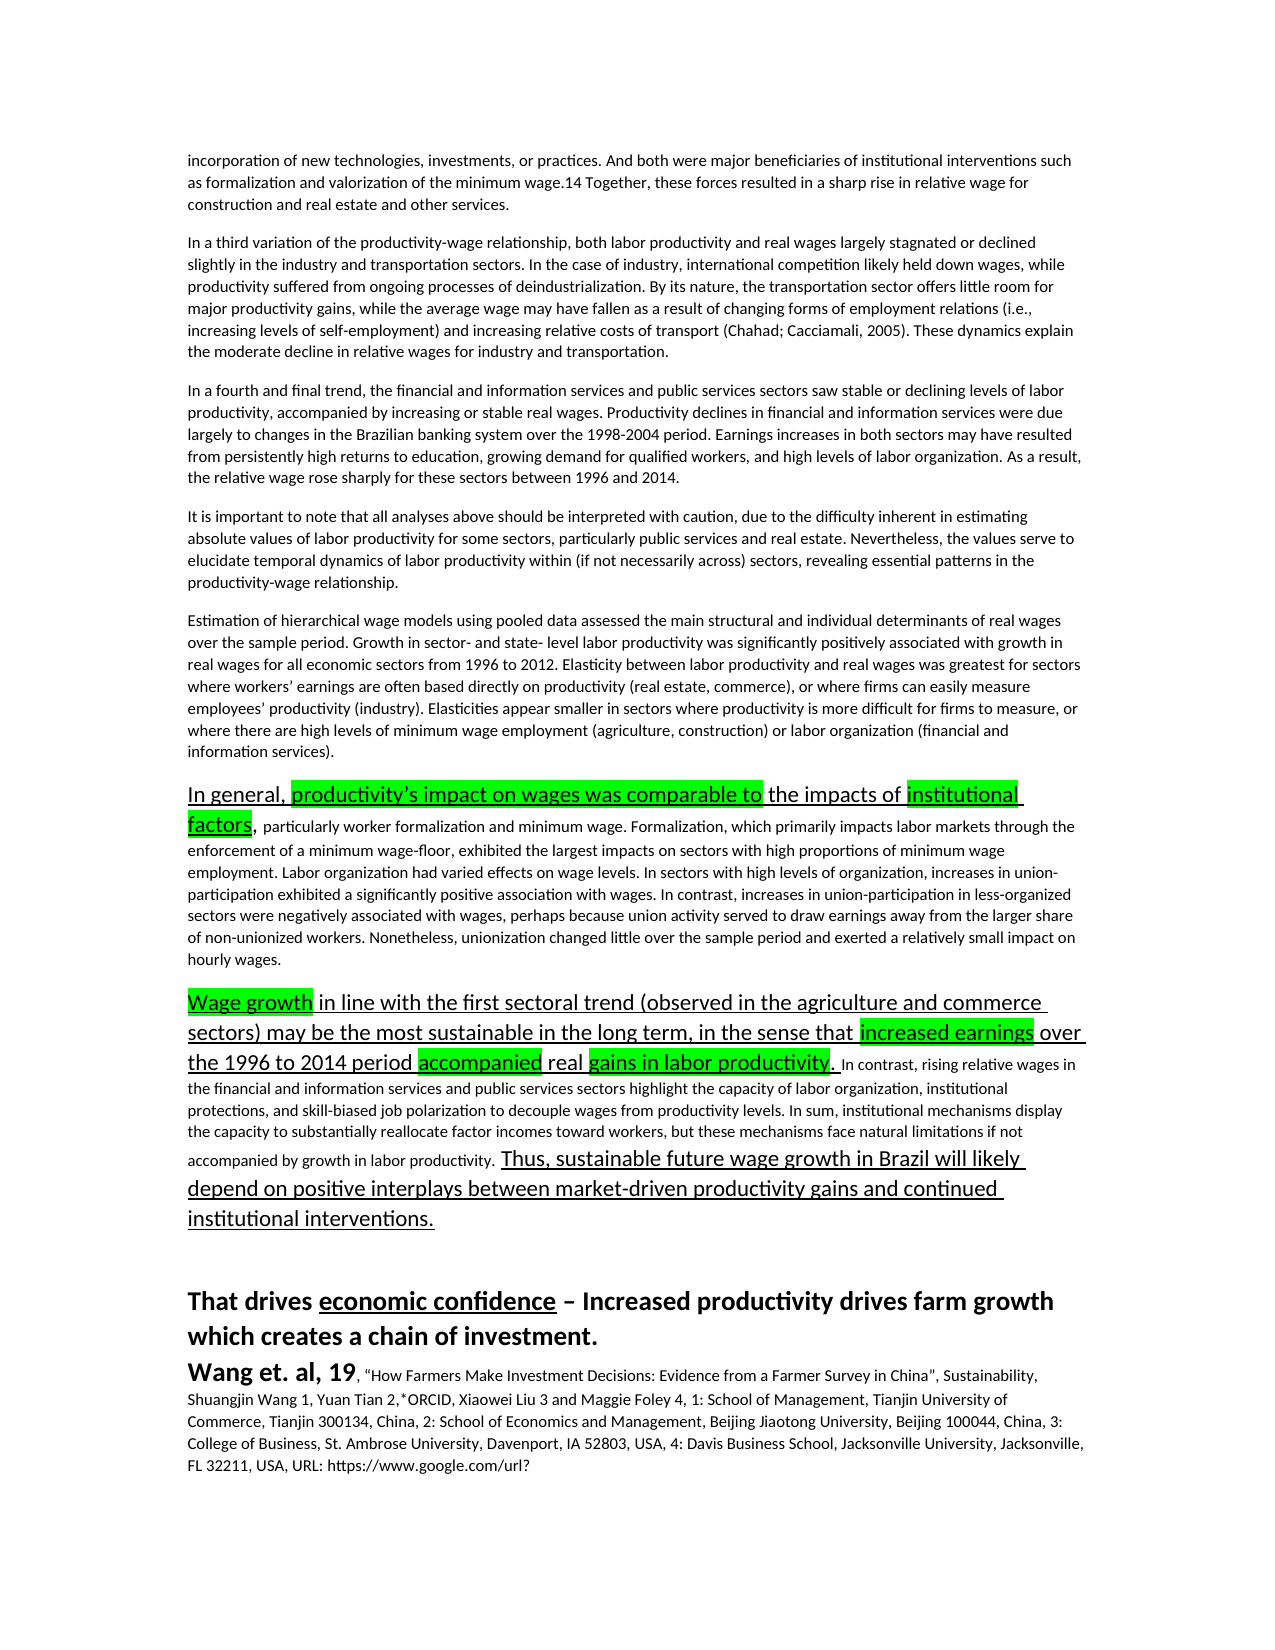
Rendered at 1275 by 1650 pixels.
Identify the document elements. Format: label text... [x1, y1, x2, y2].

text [187, 1355, 1087, 1475]
text Wage growth in line with the first sectoral trend (observed in the agriculture and commerce sectors) may be the most sustainable in the long term, in the sense that increased earnings over the 1996 to 2014 period accompanied real gains in labor productivity. In contrast, rising relative wages in the financial and information services and public services sectors highlight the capacity of labor organization, institutional protections, and skill-biased job polarization to decouple wages from productivity levels. In sum, institutional mechanisms display the capacity to substantially reallocate factor incomes toward workers, but these mechanisms face natural limitations if not accompanied by growth in labor productivity. Thus, sustainable future wage growth in Brazil will likely depend on positive interplays between market-driven productivity gains and continued institutional interventions. [187, 988, 1087, 1233]
subtitle That drives economic confidence – Increased productivity drives farm growth which creates a chain of investment. [187, 1284, 1087, 1352]
text In a fourth and final trend, the financial and information services and public services sectors saw stable or declining levels of labor productivity, accompanied by increasing or stable real wages. Productivity declines in financial and information services were due largely to changes in the Brazilian banking system over the 1998-2004 period. Earnings increases in both sectors may have resulted from persistently high returns to education, growing demand for qualified workers, and high levels of labor organization. As a result, the relative wage rose sharply for these sectors between 1996 and 2014. [187, 380, 1087, 488]
text It is important to note that all analyses above should be interpreted with caution, due to the difficulty inherent in estimating absolute values of labor productivity for some sectors, particularly public services and real estate. Nevertheless, the values serve to elucidate temporal dynamics of labor productivity within (if not necessarily across) sectors, revealing essential patterns in the productivity-wage relationship. [187, 506, 1087, 592]
text Estimation of hierarchical wage models using pooled data assessed the main structural and individual determinants of real wages over the sample period. Growth in sector- and state- level labor productivity was significantly positively associated with growth in real wages for all economic sectors from 1996 to 2012. Elasticity between labor productivity and real wages was greatest for sectors where workers’ earnings are often based directly on productivity (real estate, commerce), or where firms can easily measure employees’ productivity (industry). Elasticities appear smaller in sectors where productivity is more difficult for firms to measure, or where there are high levels of minimum wage employment (agriculture, construction) or labor organization (financial and information services). [187, 610, 1087, 762]
text In a third variation of the productivity-wage relationship, both labor productivity and real wages largely stagnated or declined slightly in the industry and transportation sectors. In the case of industry, international competition likely held down wages, while productivity suffered from ongoing processes of deindustrialization. By its nature, the transportation sector offers little room for major productivity gains, while the average wage may have fallen as a result of changing forms of employment relations (i.e., increasing levels of self-employment) and increasing relative costs of transport (Chahad; Cacciamali, 2005). These dynamics explain the moderate decline in relative wages for industry and transportation. [187, 232, 1087, 362]
text In general, productivity’s impact on wages was comparable to the impacts of institutional factors, particularly worker formalization and minimum wage. Formalization, which primarily impacts labor markets through the enforcement of a minimum wage-floor, exhibited the largest impacts on sectors with high proportions of minimum wage employment. Labor organization had varied effects on wage levels. In sectors with high levels of organization, increases in union-participation exhibited a significantly positive association with wages. In contrast, increases in union-participation in less-organized sectors were negatively associated with wages, perhaps because union activity served to draw earnings away from the larger share of non-unionized workers. Nonetheless, unionization changed little over the sample period and exerted a relatively small impact on hourly wages. [187, 780, 1087, 970]
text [187, 150, 1087, 214]
